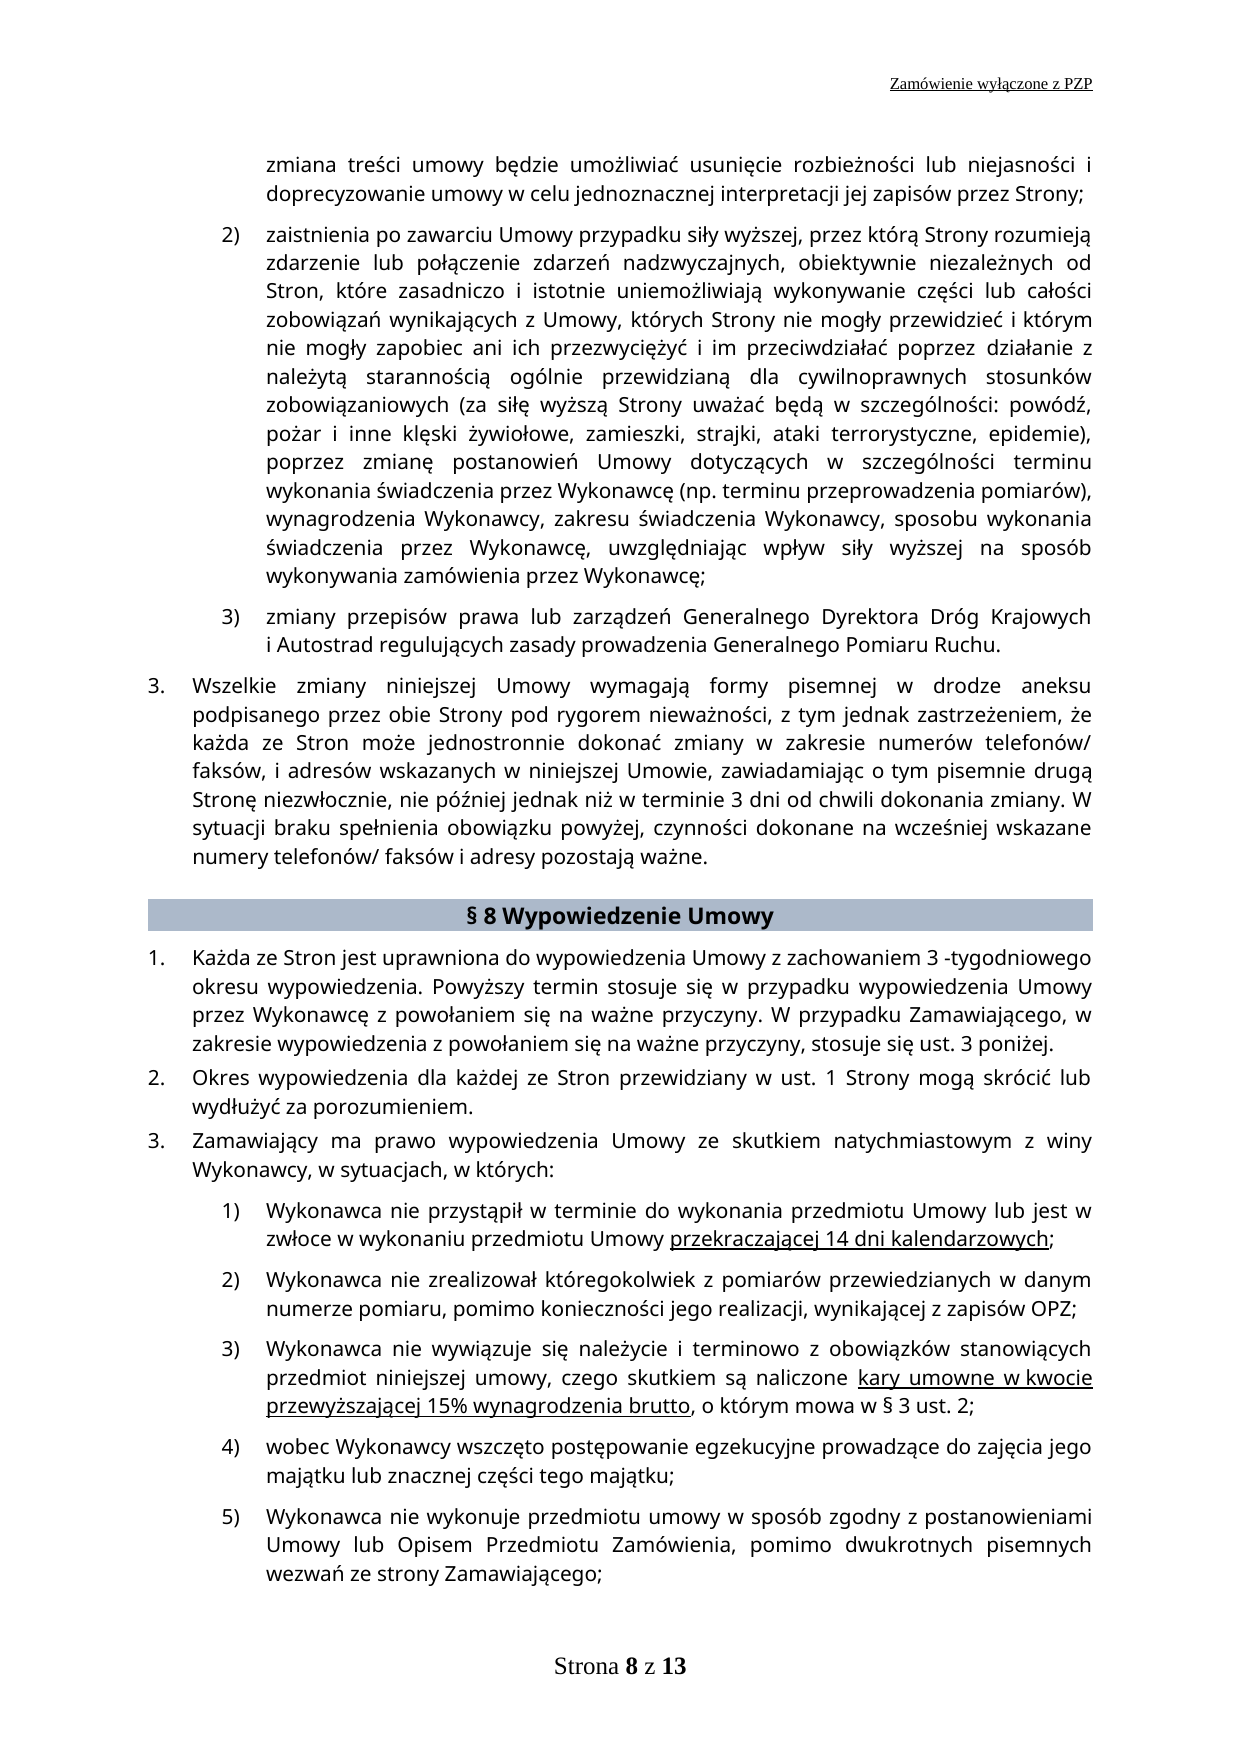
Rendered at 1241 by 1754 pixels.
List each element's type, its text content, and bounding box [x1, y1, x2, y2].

list Wszelkie zmiany niniejszej Umowy wymagają formy pisemnej w drodze aneksu podpisanego przez obie Strony pod rygorem nieważności, z tym jednak zastrzeżeniem, że każda ze Stron może jednostronnie dokonać zmiany w zakresie numerów telefonów/ faksów, i adresów wskazanych w niniejszej Umowie, zawiadamiając o tym pisemnie drugą Stronę niezwłocznie, nie później jednak niż w terminie 3 dni od chwili dokonania zmiany. W sytuacji braku spełnienia obowiązku powyżej, czynności dokonane na wcześniej wskazane numery telefonów/ faksów i adresy pozostają ważne. [148, 671, 1093, 870]
list Okres wypowiedzenia dla każdej ze Stron przewidziany w ust. 1 Strony mogą skrócić lub wydłużyć za porozumieniem. [148, 1063, 1093, 1120]
list zaistnienia po zawarciu Umowy przypadku siły wyższej, przez którą Strony rozumieją zdarzenie lub połączenie zdarzeń nadzwyczajnych, obiektywnie niezależnych od Stron, które zasadniczo i istotnie uniemożliwiają wykonywanie części lub całości zobowiązań wynikających z Umowy, których Strony nie mogły przewidzieć i którym nie mogły zapobiec ani ich przezwyciężyć i im przeciwdziałać poprzez działanie z należytą starannością ogólnie przewidzianą dla cywilnoprawnych stosunków zobowiązaniowych (za siłę wyższą Strony uważać będą w szczególności: powódź, pożar i inne klęski żywiołowe, zamieszki, strajki, ataki terrorystyczne, epidemie), poprzez zmianę postanowień Umowy dotyczących w szczególności terminu wykonania świadczenia przez Wykonawcę (np. terminu przeprowadzenia pomiarów), wynagrodzenia Wykonawcy, zakresu świadczenia Wykonawcy, sposobu wykonania świadczenia przez Wykonawcę, uwzględniając wpływ siły wyższej na sposób wykonywania zamówienia przez Wykonawcę; [221, 220, 1093, 589]
list Wykonawca nie zrealizował któregokolwiek z pomiarów przewiedzianych w danym numerze pomiaru, pomimo konieczności jego realizacji, wynikającej z zapisów OPZ; [221, 1265, 1093, 1322]
list Zamawiający ma prawo wypowiedzenia Umowy ze skutkiem natychmiastowym z winy Wykonawcy, w sytuacjach, w których: [148, 1126, 1093, 1183]
list Wykonawca nie wykonuje przedmiotu umowy w sposób zgodny z postanowieniami Umowy lub Opisem Przedmiotu Zamówienia, pomimo dwukrotnych pisemnych wezwań ze strony Zamawiającego; [221, 1502, 1093, 1587]
list Wykonawca nie przystąpił w terminie do wykonania przedmiotu Umowy lub jest w zwłoce w wykonaniu przedmiotu Umowy przekraczającej 14 dni kalendarzowych; [221, 1196, 1093, 1253]
list zmiany przepisów prawa lub zarządzeń Generalnego Dyrektora Dróg Krajowych i Autostrad regulujących zasady prowadzenia Generalnego Pomiaru Ruchu. [221, 602, 1093, 659]
list Wykonawca nie wywiązuje się należycie i terminowo z obowiązków stanowiących przedmiot niniejszej umowy, czego skutkiem są naliczone kary umowne w kwocie przewyższającej 15% wynagrodzenia brutto, o którym mowa w § 3 ust. 2; [221, 1334, 1093, 1420]
text § 8 Wypowiedzenie Umowy [148, 899, 1093, 931]
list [221, 150, 1093, 207]
list wobec Wykonawcy wszczęto postępowanie egzekucyjne prowadzące do zajęcia jego majątku lub znacznej części tego majątku; [221, 1432, 1093, 1489]
list Każda ze Stron jest uprawniona do wypowiedzenia Umowy z zachowaniem 3 -tygodniowego okresu wypowiedzenia. Powyższy termin stosuje się w przypadku wypowiedzenia Umowy przez Wykonawcę z powołaniem się na ważne przyczyny. W przypadku Zamawiającego, w zakresie wypowiedzenia z powołaniem się na ważne przyczyny, stosuje się ust. 3 poniżej. [148, 943, 1093, 1057]
